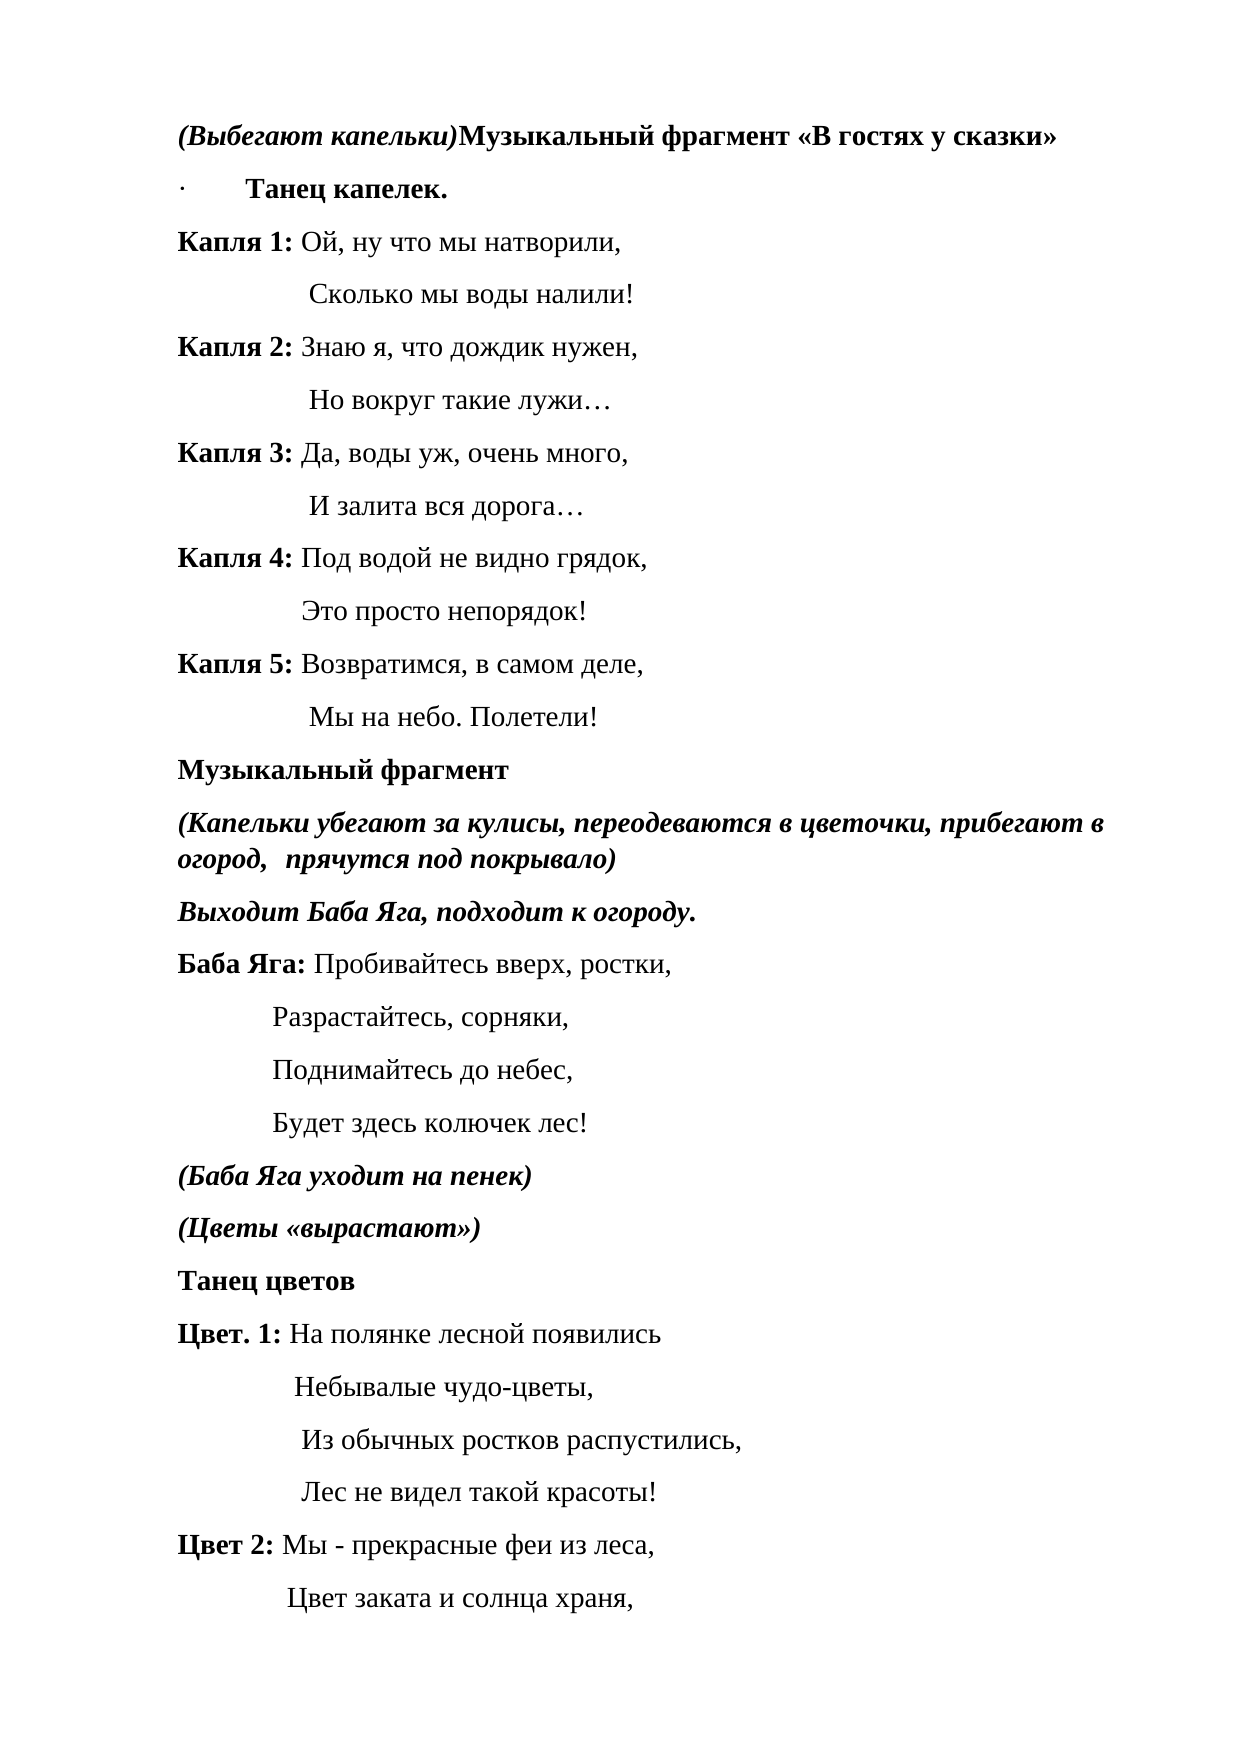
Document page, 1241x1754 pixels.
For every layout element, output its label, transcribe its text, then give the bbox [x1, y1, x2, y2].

text (Выбегают капельки)Музыкальный фрагмент «В гостях у сказки» [177, 118, 1152, 152]
text Мы на небо. Полетели! [177, 699, 1152, 733]
text (Капельки убегают за кулисы, переодеваются в цветочки, прибегают в огород, прячутся под покрывало) [177, 805, 1152, 874]
text Цвет. 1: На полянке лесной появились [177, 1316, 1152, 1350]
text Танец цветов [177, 1263, 1152, 1297]
text Капля 5: Возвратимся, в самом деле, [177, 646, 1152, 680]
text Баба Яга: Пробивайтесь вверх, ростки, [177, 946, 1152, 980]
text Капля 1: Ой, ну что мы натворили, [177, 224, 1152, 257]
text (Баба Яга уходит на пенек) [177, 1158, 1152, 1191]
text Но вокруг такие лужи… [177, 382, 1152, 416]
text Лес не видел такой красоты! [177, 1474, 1152, 1508]
text Музыкальный фрагмент [177, 752, 1152, 785]
text · Танец капелек. [177, 171, 1152, 204]
text Будет здесь колючек лес! [177, 1105, 1152, 1138]
text (Цветы «вырастают») [177, 1211, 1152, 1244]
text Выходит Баба Яга, подходит к огороду. [177, 894, 1152, 927]
text Цвет заката и солнца храня, [177, 1580, 1152, 1614]
text Небывалые чудо-цветы, [177, 1369, 1152, 1402]
text Поднимайтесь до небес, [177, 1052, 1152, 1086]
text Капля 3: Да, воды уж, очень много, [177, 435, 1152, 468]
text Цвет 2: Мы - прекрасные феи из леса, [177, 1527, 1152, 1561]
text Сколько мы воды налили! [177, 277, 1152, 310]
text Это просто непорядок! [177, 593, 1152, 627]
text Разрастайтесь, сорняки, [177, 999, 1152, 1033]
text Капля 2: Знаю я, что дождик нужен, [177, 329, 1152, 363]
text Из обычных ростков распустились, [177, 1422, 1152, 1455]
text И залита вся дорога… [177, 488, 1152, 521]
text Капля 4: Под водой не видно грядок, [177, 541, 1152, 574]
